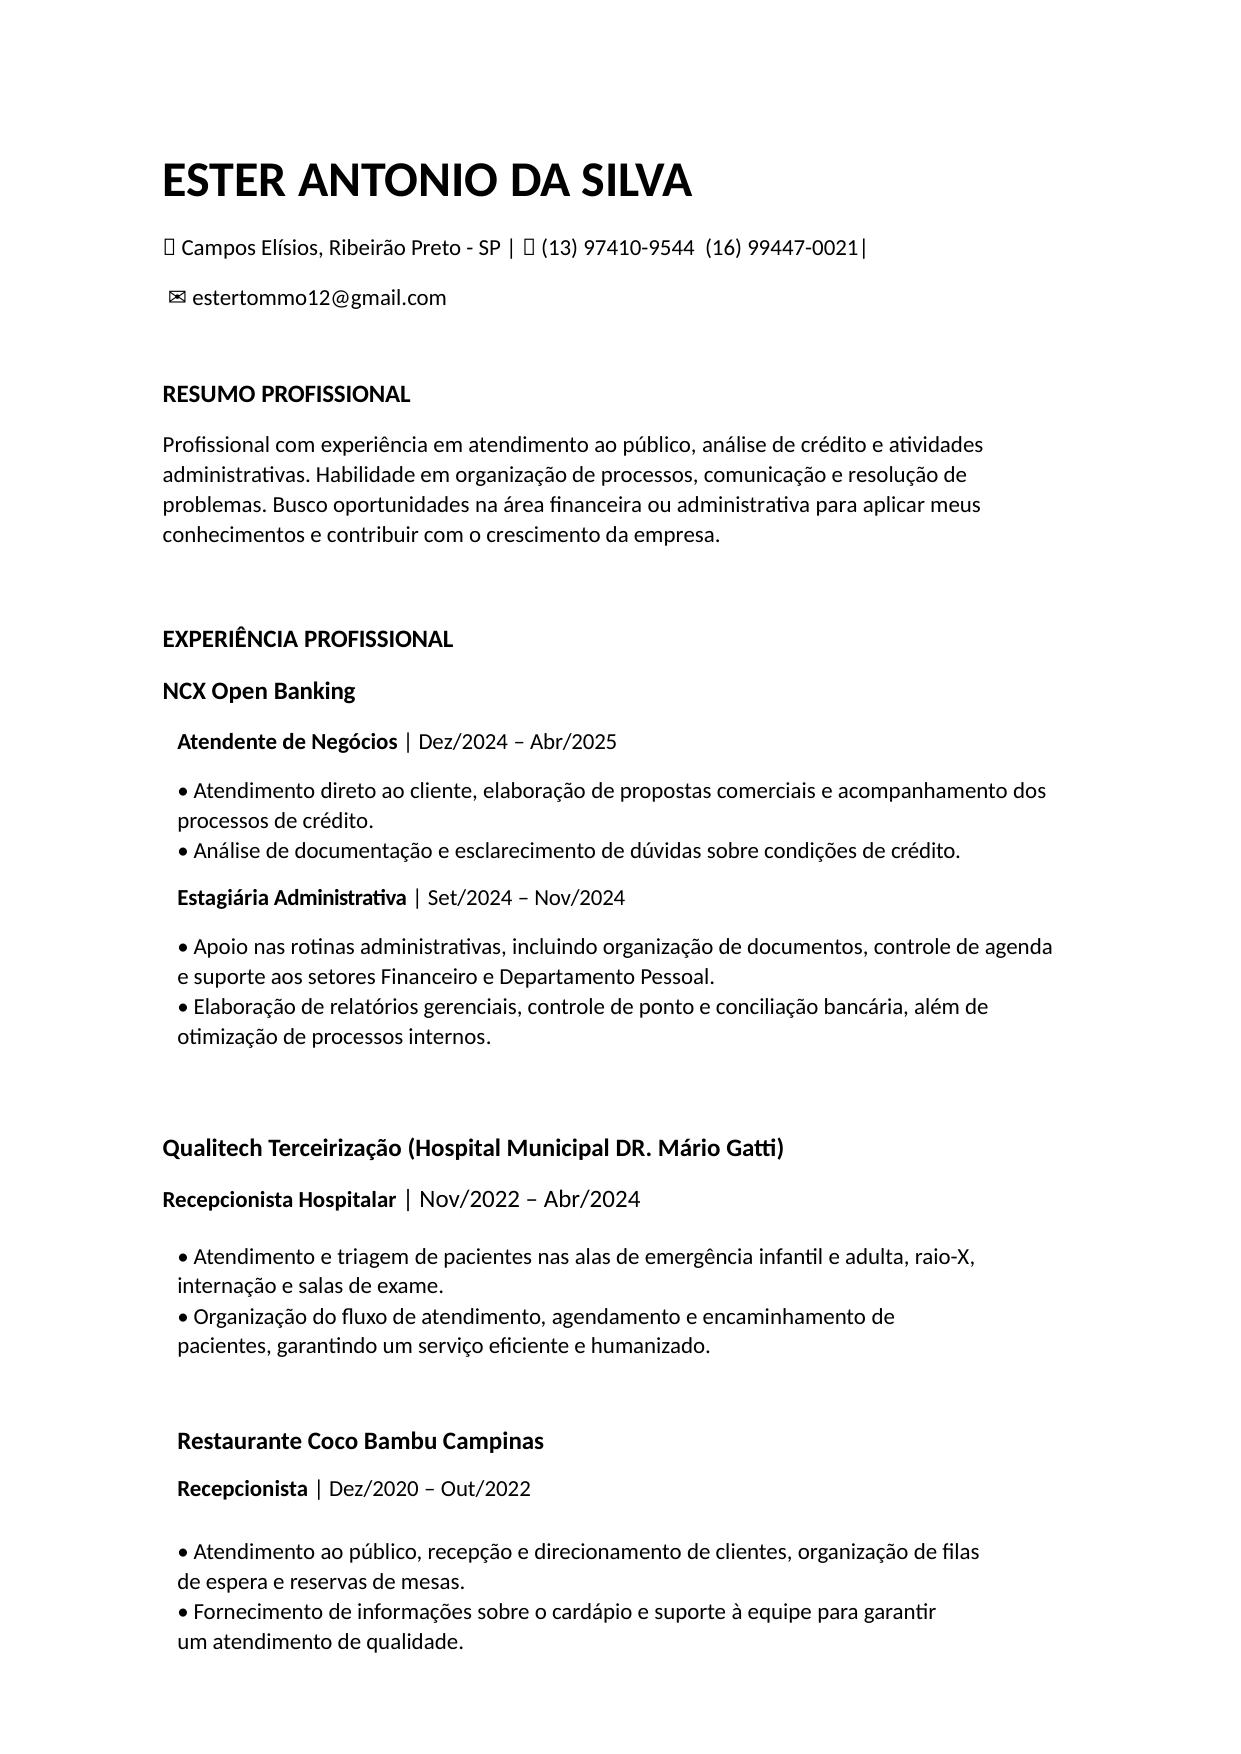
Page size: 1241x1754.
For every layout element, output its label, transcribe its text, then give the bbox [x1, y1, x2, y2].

list Atendimento direto ao cliente, elaboração de propostas comerciais e acompanhamento dos processos de crédito. [177, 776, 1046, 834]
list Apoio nas rotinas administrativas, incluindo organização de documentos, controle de agenda e suporte aos setores Financeiro e Departamento Pessoal. [177, 932, 1053, 990]
list Fornecimento de informações sobre o cardápio e suporte à equipe para garantir um atendimento de qualidade. [177, 1597, 971, 1655]
list Elaboração de relatórios gerenciais, controle de ponto e conciliação bancária, além de otimização de processos internos. [177, 992, 1036, 1050]
list Organização do fluxo de atendimento, agendamento e encaminhamento de pacientes, garantindo um serviço eficiente e humanizado. [177, 1302, 994, 1359]
text ✉️ estertommo12@gmail.com [162, 281, 1063, 312]
list Atendimento e triagem de pacientes nas alas de emergência infantil e adulta, raio-X, internação e salas de exame. [177, 1242, 976, 1299]
text Restaurante Coco Bambu Campinas Recepcionista | Dez/2020 – Out/2022 [177, 1425, 645, 1502]
text Estagiária Administrativa | Set/2024 – Nov/2024 [177, 883, 1063, 911]
list Análise de documentação e esclarecimento de dúvidas sobre condições de crédito. [177, 836, 1063, 864]
subtitle EXPERIÊNCIA PROFISSIONAL [162, 623, 1063, 654]
text Atendente de Negócios | Dez/2024 – Abr/2025 [177, 727, 1063, 755]
list Atendimento ao público, recepção e direcionamento de clientes, organização de filas de espera e reservas de mesas. [177, 1537, 1007, 1595]
text 📍 Campos Elísios, Ribeirão Preto - SP | 📞 (13) 97410-9544 (16) 99447-0021| [162, 230, 1063, 262]
subtitle Qualitech Terceirização (Hospital Municipal DR. Mário Gatti) Recepcionista Hospitalar | Nov/2022 – Abr/2024 [162, 1132, 873, 1213]
text Profissional com experiência em atendimento ao público, análise de crédito e atividades administrativas. Habilidade em organização de processos, comunicação e resolução de problemas. Busco oportunidades na área financeira ou administrativa para aplicar meus conhecimentos e contribuir com o crescimento da empresa. [162, 430, 1063, 548]
subtitle RESUMO PROFISSIONAL [162, 378, 1063, 409]
text ESTER ANTONIO DA SILVA [162, 148, 1063, 209]
subtitle NCX Open Banking [162, 676, 1063, 706]
